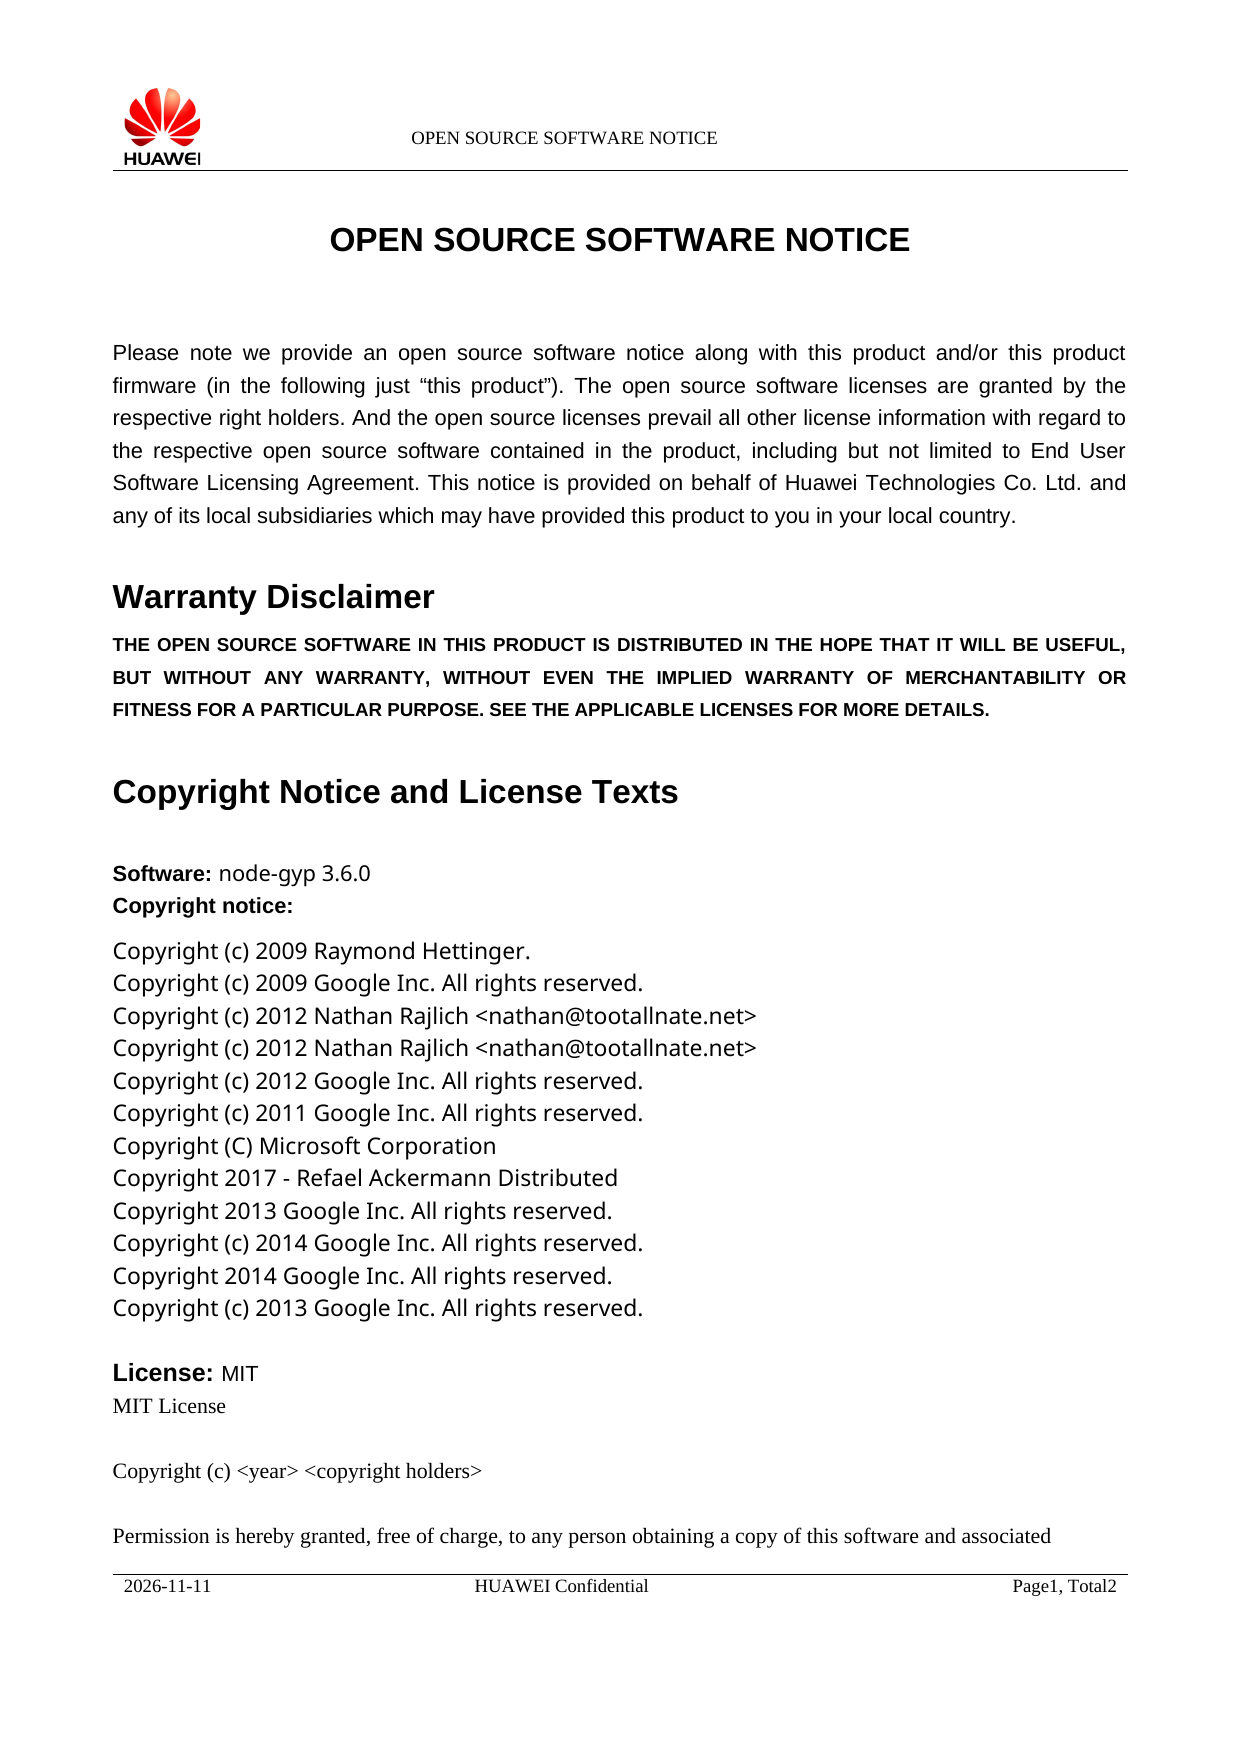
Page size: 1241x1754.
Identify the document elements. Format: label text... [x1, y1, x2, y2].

text Copyright (c) 2009 Raymond Hettinger. Copyright (c) 2009 Google Inc. All rights reserved. Copyright (c) 2012 Nathan Rajlich <nathan@tootallnate.net> Copyright (c) 2012 Nathan Rajlich <nathan@tootallnate.net> Copyright (c) 2012 Google Inc. All rights reserved. Copyright (c) 2011 Google Inc. All rights reserved. Copyright (C) Microsoft Corporation Copyright 2017 - Refael Ackermann Distributed Copyright 2013 Google Inc. All rights reserved. Copyright (c) 2014 Google Inc. All rights reserved. Copyright 2014 Google Inc. All rights reserved. Copyright (c) 2013 Google Inc. All rights reserved. [112, 934, 1128, 1356]
text Warranty Disclaimer [112, 564, 1128, 629]
text OPEN SOURCE SOFTWARE NOTICE [112, 206, 1128, 271]
text Please note we provide an open source software notice along with this product and/or this product firmware (in the following just “this product”). The open source software licenses are granted by the respective right holders. And the open source licenses prevail all other license information with regard to the respective open source software contained in the product, including but not limited to End User Software Licensing Agreement. This notice is provided on behalf of Huawei Technologies Co. Ltd. and any of its local subsidiaries which may have provided this product to you in your local country. [112, 336, 1128, 531]
title Software: node-gyp 3.6.0 [112, 856, 1128, 889]
text License: MIT [112, 1356, 1128, 1389]
text The open source software in this product is distributed in the hope that it will be useful, but WITHOUT ANY WARRANTY, without even the implied warranty of MERCHANTABILITY or FITNESS FOR A PARTICULAR PURPOSE. See the applicable licenses for more details. [112, 629, 1128, 726]
picture [124, 88, 201, 165]
text Copyright Notice and License Texts [112, 759, 1128, 824]
text Copyright notice: [112, 889, 1128, 921]
